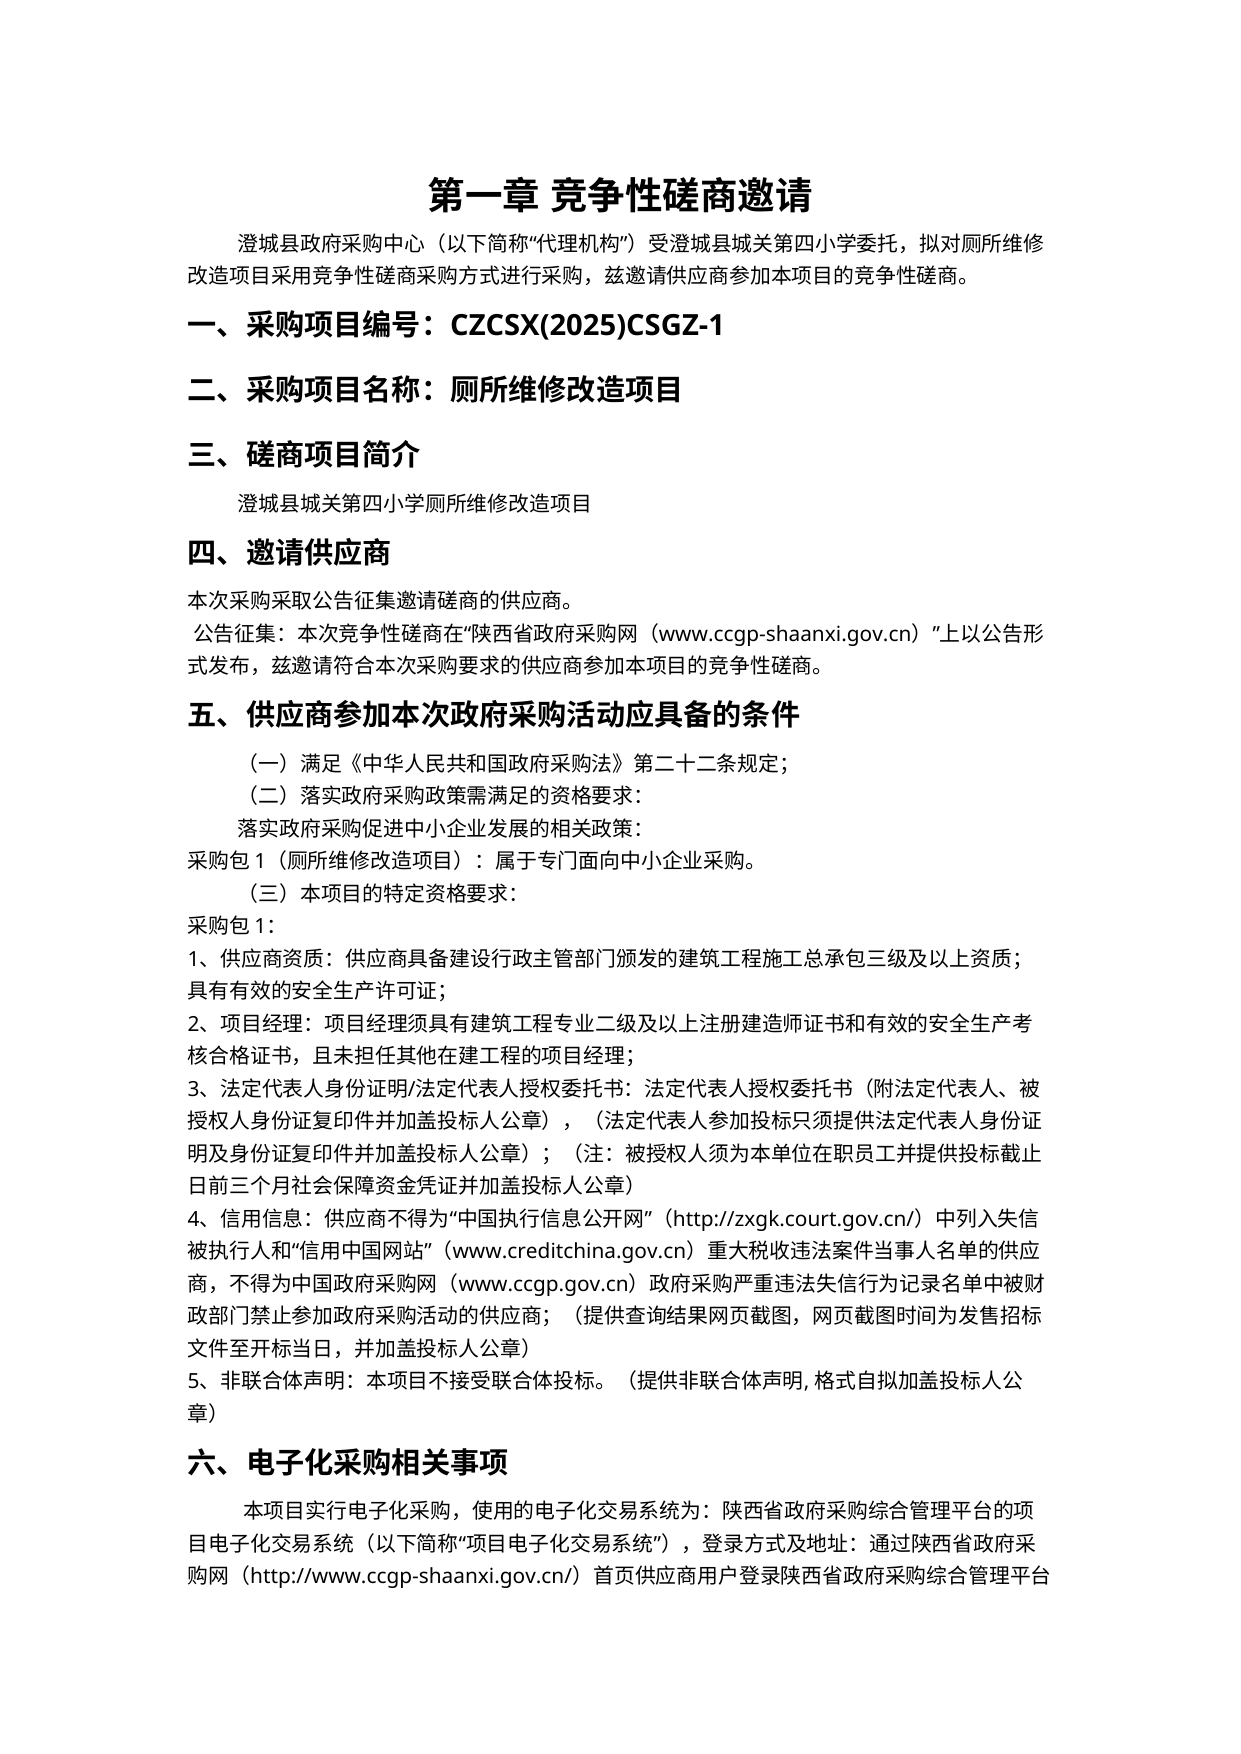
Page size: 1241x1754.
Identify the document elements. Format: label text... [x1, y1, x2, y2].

text 5、非联合体声明：本项目不接受联合体投标。（提供非联合体声明, 格式自拟加盖投标人公章） [187, 1364, 1053, 1429]
text 二、采购项目名称：厕所维修改造项目 [187, 357, 1053, 422]
text 采购包1： [187, 909, 1053, 942]
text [187, 1494, 1053, 1592]
text （一）满足《中华人民共和国政府采购法》第二十二条规定； [187, 747, 1053, 779]
text 采购包1（厕所维修改造项目）：属于专门面向中小企业采购。 [187, 844, 1053, 877]
text 本次采购采取公告征集邀请磋商的供应商。 [187, 584, 1053, 617]
text 三、磋商项目简介 [187, 422, 1053, 487]
text 第一章 竞争性磋商邀请 [187, 162, 1053, 227]
text （二）落实政府采购政策需满足的资格要求： [187, 779, 1053, 812]
text 公告征集：本次竞争性磋商在“陕西省政府采购网（www.ccgp-shaanxi.gov.cn）”上以公告形式发布，兹邀请符合本次采购要求的供应商参加本项目的竞争性磋商。 [187, 617, 1053, 682]
text 落实政府采购促进中小企业发展的相关政策： [187, 812, 1053, 844]
text 四、邀请供应商 [187, 519, 1053, 584]
text 1、供应商资质：供应商具备建设行政主管部门颁发的建筑工程施工总承包三级及以上资质；具有有效的安全生产许可证； [187, 942, 1053, 1007]
text 2、项目经理：项目经理须具有建筑工程专业二级及以上注册建造师证书和有效的安全生产考核合格证书，且未担任其他在建工程的项目经理； [187, 1007, 1053, 1072]
text 五、供应商参加本次政府采购活动应具备的条件 [187, 682, 1053, 747]
text 4、信用信息：供应商不得为“中国执行信息公开网”（http://zxgk.court.gov.cn/）中列入失信被执行人和“信用中国网站”（www.creditchina.gov.cn）重大税收违法案件当事人名单的供应商，不得为中国政府采购网（www.ccgp.gov.cn）政府采购严重违法失信行为记录名单中被财政部门禁止参加政府采购活动的供应商；（提供查询结果网页截图，网页截图时间为发售招标文件至开标当日，并加盖投标人公章） [187, 1202, 1053, 1364]
text 澄城县政府采购中心（以下简称“代理机构”）受澄城县城关第四小学委托，拟对厕所维修改造项目采用竞争性磋商采购方式进行采购，兹邀请供应商参加本项目的竞争性磋商。 [187, 227, 1053, 292]
text （三）本项目的特定资格要求： [187, 877, 1053, 909]
text 一、采购项目编号：CZCSX(2025)CSGZ-1 [187, 292, 1053, 357]
text 3、法定代表人身份证明/法定代表人授权委托书：法定代表人授权委托书（附法定代表人、被授权人身份证复印件并加盖投标人公章），（法定代表人参加投标只须提供法定代表人身份证明及身份证复印件并加盖投标人公章）；（注：被授权人须为本单位在职员工并提供投标截止日前三个月社会保障资金凭证并加盖投标人公章） [187, 1072, 1053, 1202]
text 澄城县城关第四小学厕所维修改造项目 [187, 487, 1053, 519]
text 六、电子化采购相关事项 [187, 1429, 1053, 1494]
